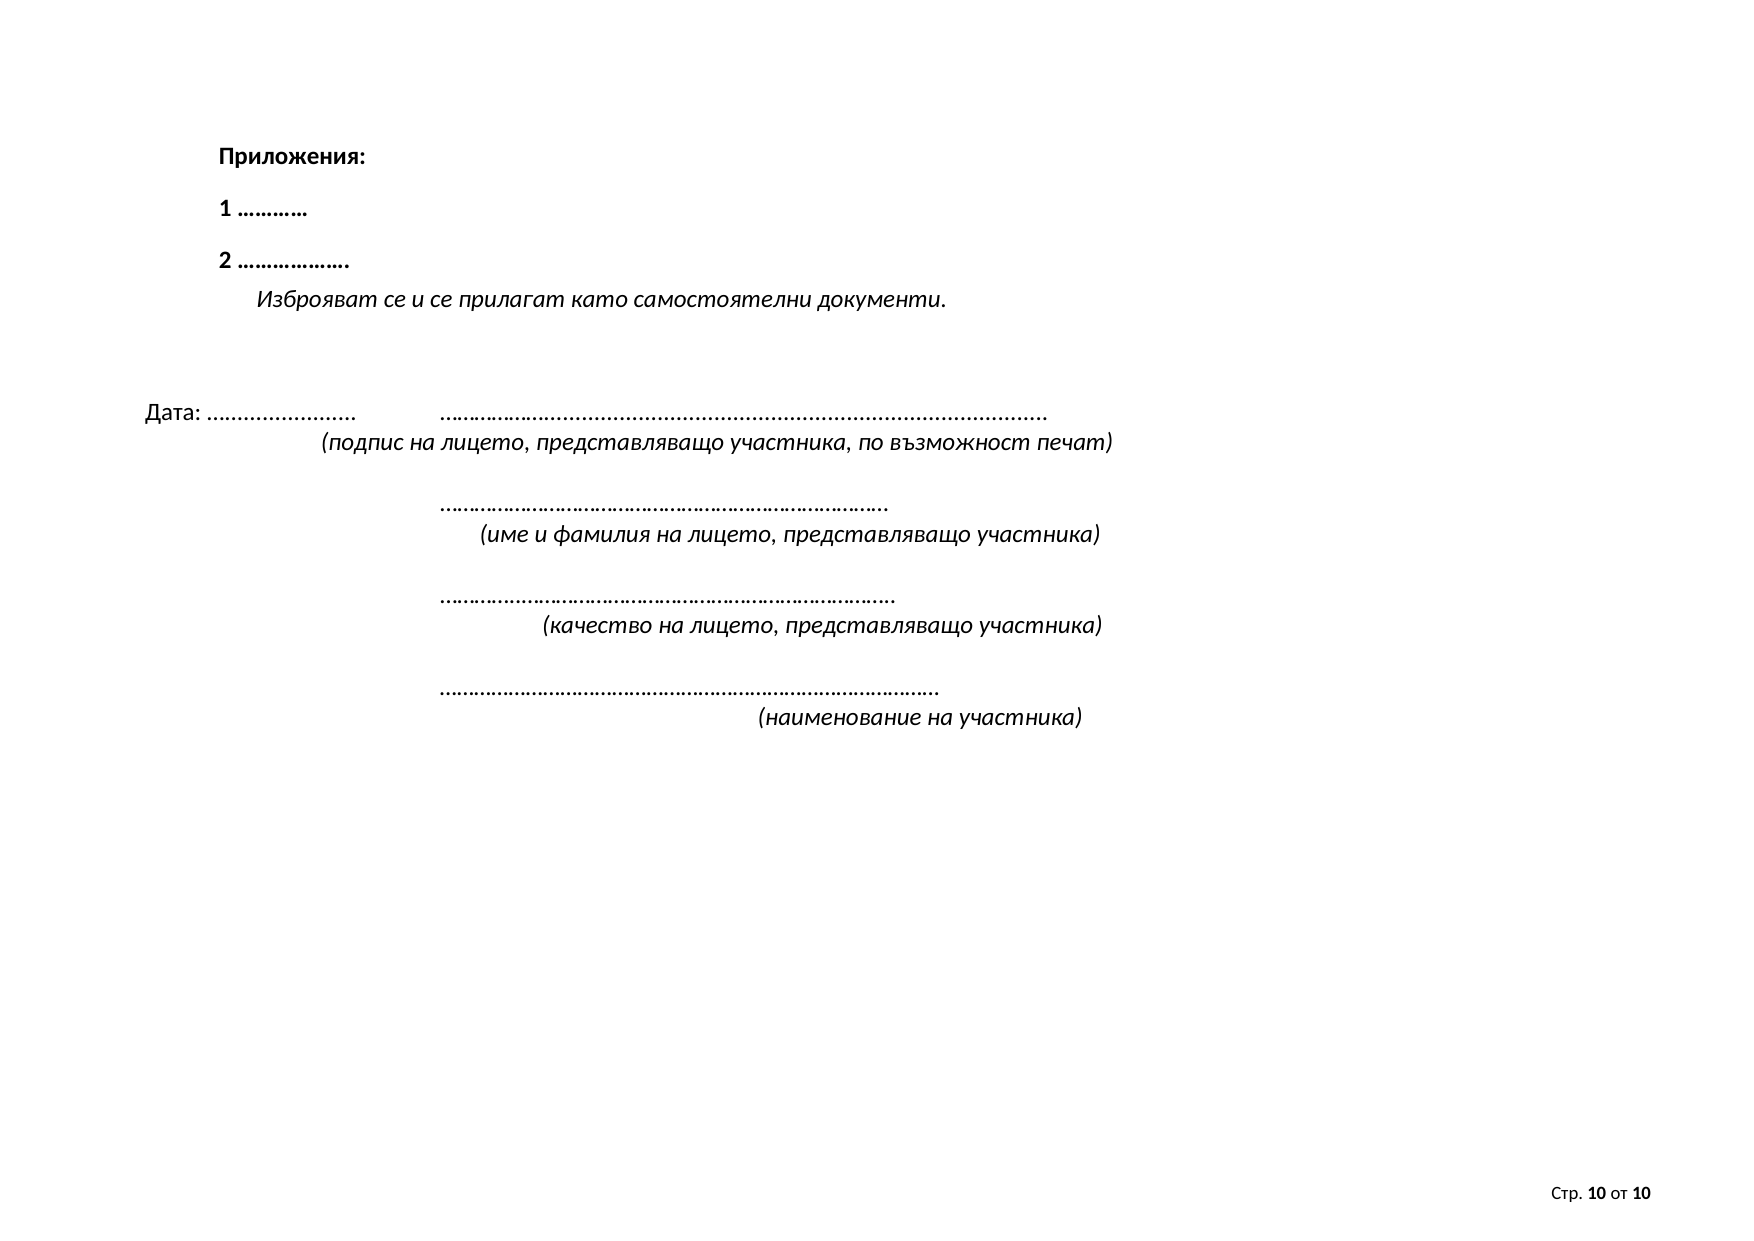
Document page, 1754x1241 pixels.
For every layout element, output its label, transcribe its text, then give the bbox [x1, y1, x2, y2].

text Изброяват се и се прилагат като самостоятелни документи. [256, 283, 1651, 322]
text (качество на лицето, представляващо участника) [145, 610, 1651, 640]
text (подпис на лицето, представляващо участника, по възможност печат) [145, 427, 1651, 457]
text Дата: …..................... ………………................................................................................ [145, 396, 1651, 427]
text Приложения: [145, 140, 1651, 180]
text 2 ………………. [145, 244, 1651, 283]
text 1 ………… [145, 192, 1651, 231]
text (име и фамилия на лицето, представляващо участника) [145, 518, 1651, 549]
text …………………………………………………………………… [145, 488, 1651, 518]
text …………..……………………………………………………….. [145, 579, 1651, 610]
text (наименование на участника) [145, 701, 1651, 732]
text …………………………………………………………………………… [145, 671, 1651, 701]
